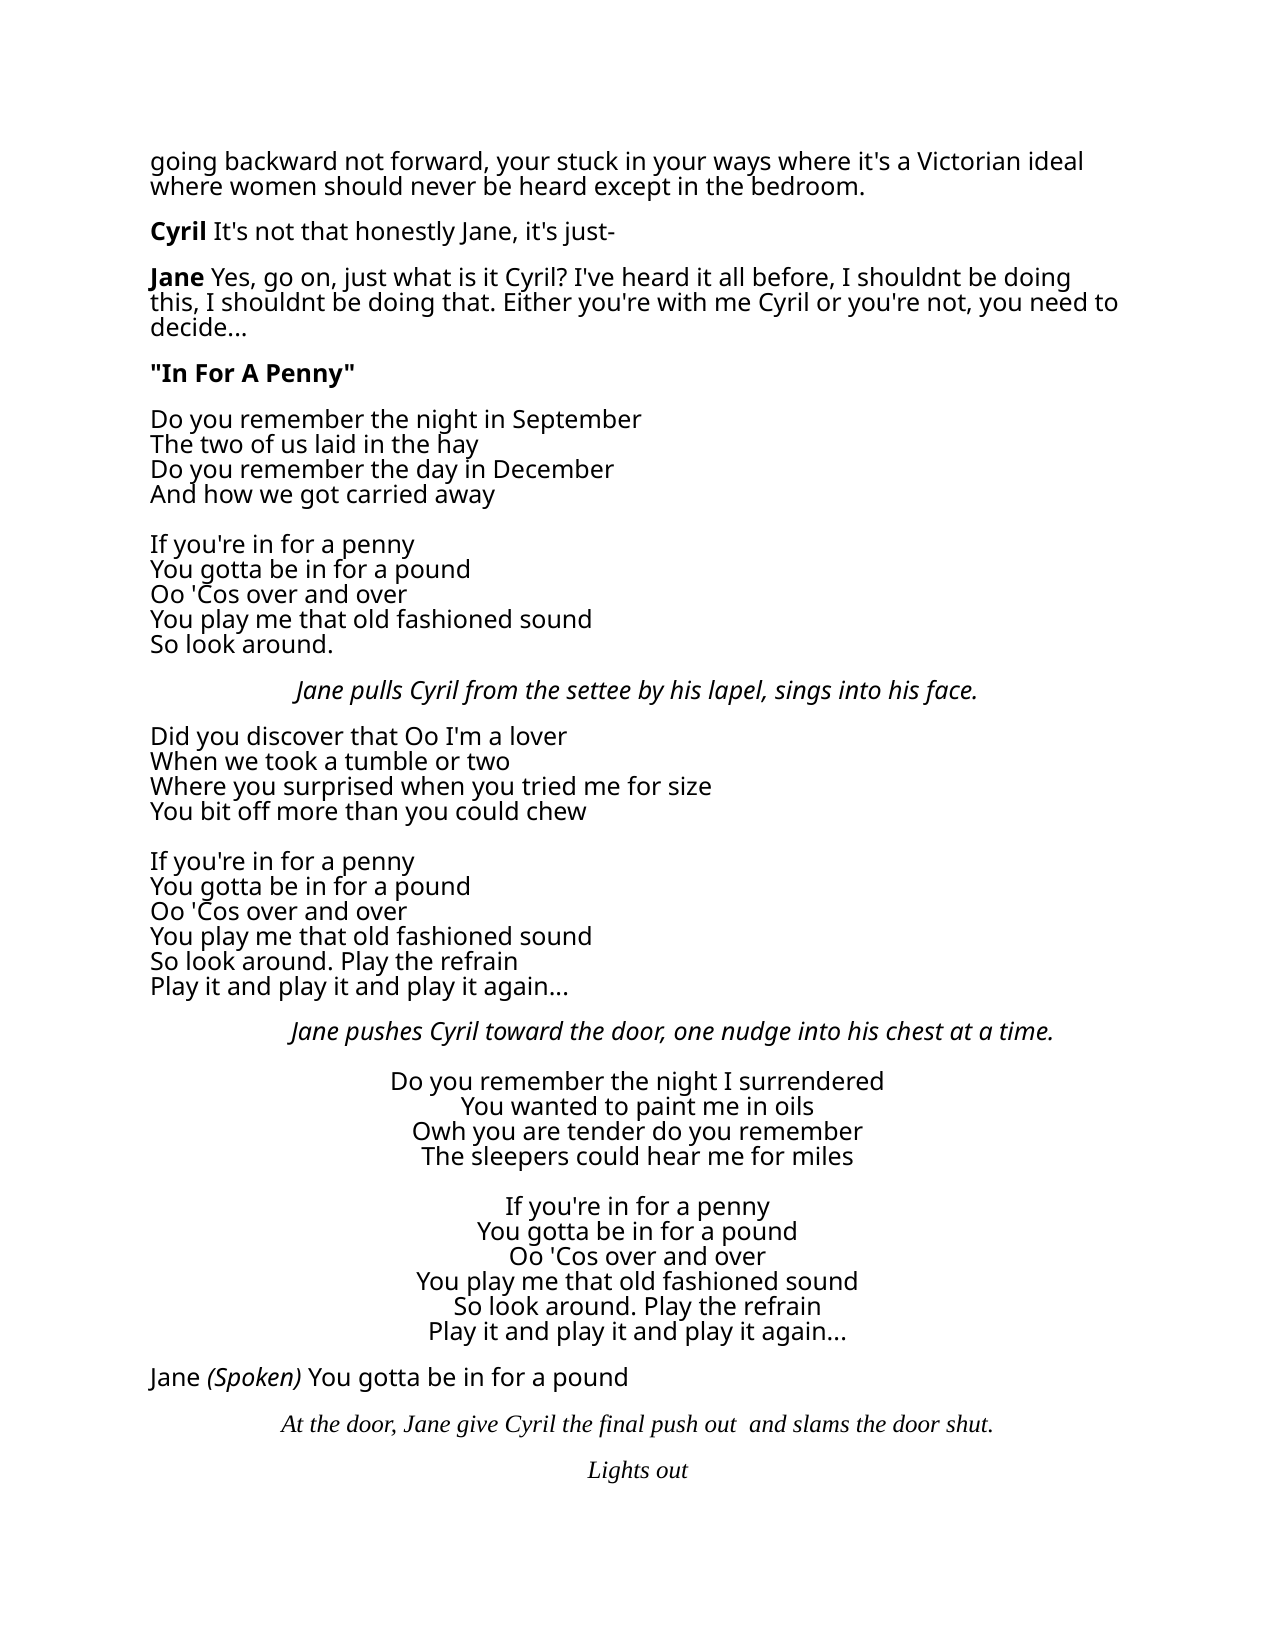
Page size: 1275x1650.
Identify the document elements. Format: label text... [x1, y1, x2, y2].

text Cyril It's not that honestly Jane, it's just- [150, 221, 1125, 246]
text "In For A Penny" [150, 362, 1125, 387]
text Jane (Spoken) You gotta be in for a pound [150, 1367, 1125, 1392]
text Jane Yes, go on, just what is it Cyril? I've heard it all before, I shouldnt be doing this, I shouldnt be doing that. Either you're with me Cyril or you're not, you need to decide... [150, 267, 1125, 342]
text Did you discover that Oo I'm a lover When we took a tumble or two Where you surprised when you tried me for size You bit off more than you could chew If you're in for a penny You gotta be in for a pound Oo 'Cos over and over You play me that old fashioned sound So look around. Play the refrain Play it and play it and play it again... [150, 725, 1125, 1000]
text Jane pulls Cyril from the settee by his lapel, sings into his face. [150, 679, 1125, 704]
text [150, 150, 1125, 200]
text Do you remember the night in September The two of us laid in the hay Do you remember the day in December And how we got carried away If you're in for a penny You gotta be in for a pound Oo 'Cos over and over You play me that old fashioned sound So look around. [150, 408, 1125, 658]
text Lights out [150, 1458, 1125, 1483]
text Jane pushes Cyril toward the door, one nudge into his chest at a time. Do you remember the night I surrendered You wanted to paint me in oils Owh you are tender do you remember The sleepers could hear me for miles If you're in for a penny You gotta be in for a pound Oo 'Cos over and over You play me that old fashioned sound So look around. Play the refrain Play it and play it and play it again... [150, 1021, 1125, 1346]
text At the door, Jane give Cyril the final push out and slams the door shut. [150, 1412, 1125, 1437]
